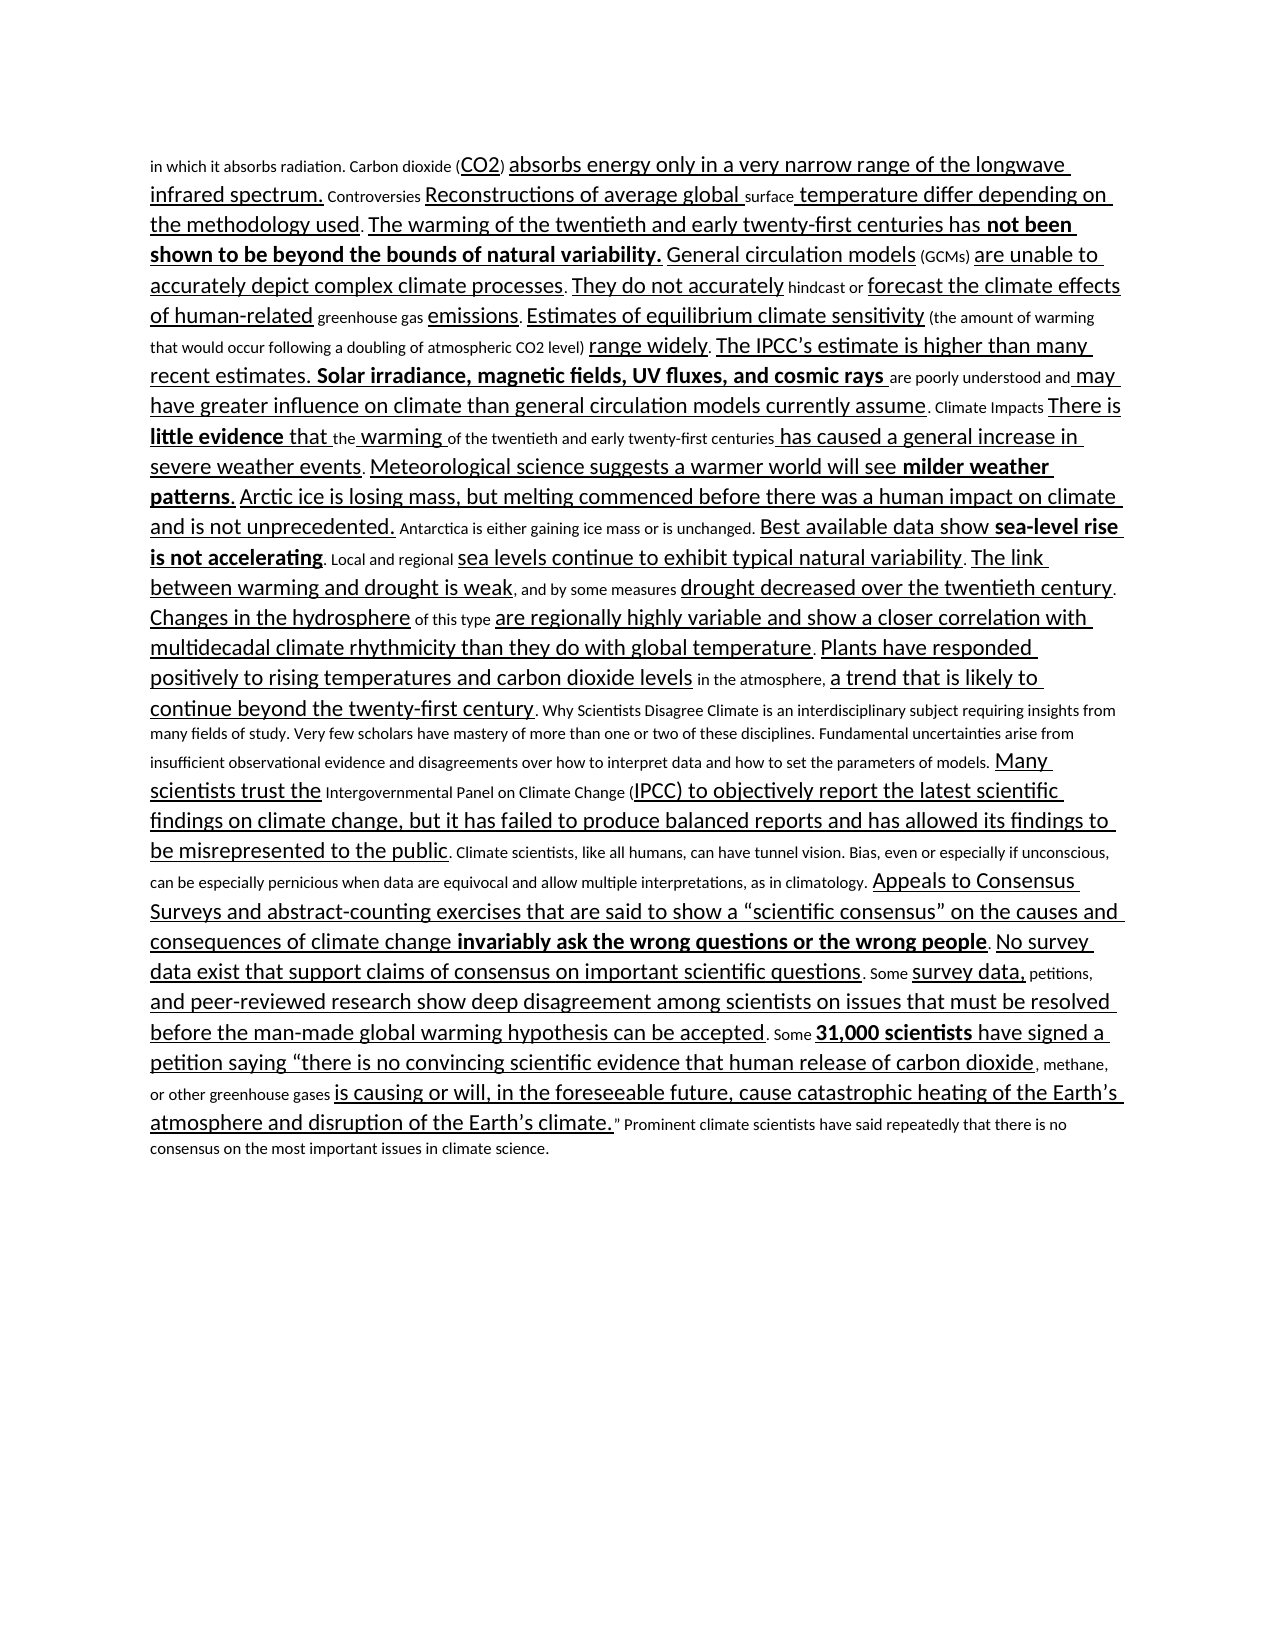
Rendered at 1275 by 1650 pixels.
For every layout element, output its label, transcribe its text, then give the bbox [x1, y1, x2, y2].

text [150, 150, 1125, 921]
